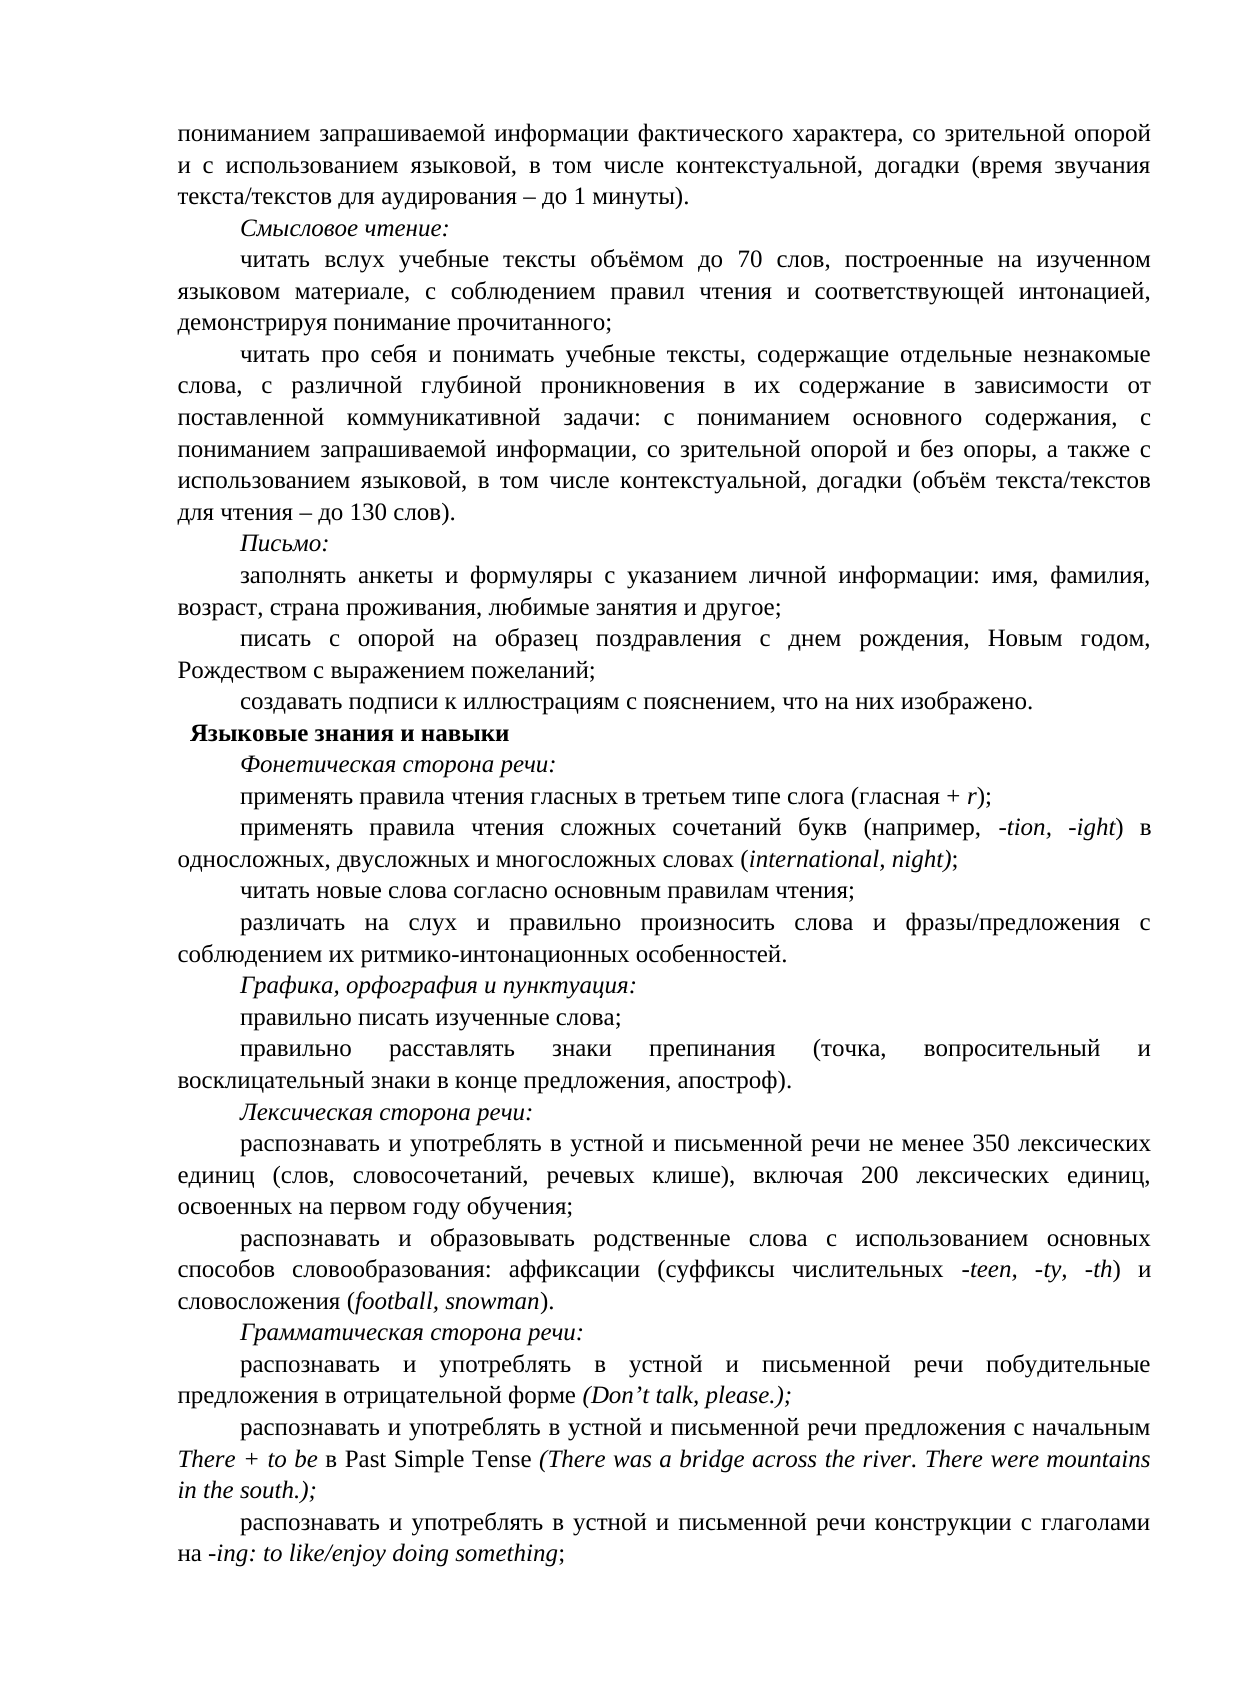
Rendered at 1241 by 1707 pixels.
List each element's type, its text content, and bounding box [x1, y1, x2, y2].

text применять правила чтения сложных сочетаний букв (например, -tion, -ight) в односложных, двусложных и многосложных словах (international, night); [177, 812, 1152, 873]
text распознавать и употреблять в устной и письменной речи конструкции с глаголами на -ing: to like/enjoy doing something; [177, 1507, 1152, 1567]
text Фонетическая сторона речи: [177, 749, 1152, 778]
text распознавать и образовывать родственные слова с использованием основных способов словообразования: аффиксации (суффиксы числительных -teen, -ty, -th) и словосложения (football, snowman). [177, 1223, 1152, 1315]
text писать с опорой на образец поздравления с днем рождения, Новым годом, Рождеством с выражением пожеланий; [177, 623, 1152, 683]
text правильно расставлять знаки препинания (точка, вопросительный и восклицательный знаки в конце предложения, апостроф). [177, 1033, 1152, 1094]
text распознавать и употреблять в устной и письменной речи побудительные предложения в отрицательной форме (Don’t talk, please.); [177, 1349, 1152, 1409]
text Графика, орфография и пунктуация: [177, 970, 1152, 999]
text Языковые знания и навыки [190, 718, 1152, 747]
text распознавать и употреблять в устной и письменной речи не менее 350 лексических единиц (слов, словосочетаний, речевых клише), включая 200 лексических единиц, освоенных на первом году обучения; [177, 1128, 1152, 1220]
text применять правила чтения гласных в третьем типе слога (гласная + r); [177, 781, 1152, 810]
text читать про себя и понимать учебные тексты, содержащие отдельные незнакомые слова, с различной глубиной проникновения в их содержание в зависимости от поставленной коммуникативной задачи: с пониманием основного содержания, с пониманием запрашиваемой информации, со зрительной опорой и без опоры, а также с использованием языковой, в том числе контекстуальной, догадки (объём текста/текстов для чтения – до 130 слов). [177, 339, 1152, 526]
text создавать подписи к иллюстрациям с пояснением, что на них изображено. [177, 686, 1152, 715]
text различать на слух и правильно произносить слова и фразы/предложения с соблюдением их ритмико-интонационных особенностей. [177, 907, 1152, 967]
text Лексическая сторона речи: [177, 1097, 1152, 1125]
text Письмо: [177, 528, 1152, 557]
text Смысловое чтение: [177, 213, 1152, 242]
text читать вслух учебные тексты объёмом до 70 слов, построенные на изученном языковом материале, с соблюдением правил чтения и соответствующей интонацией, демонстрируя понимание прочитанного; [177, 244, 1152, 336]
text заполнять анкеты и формуляры с указанием личной информации: имя, фамилия, возраст, страна проживания, любимые занятия и другое; [177, 560, 1152, 620]
text правильно писать изученные слова; [177, 1002, 1152, 1031]
text читать новые слова согласно основным правилам чтения; [177, 876, 1152, 904]
text Грамматическая сторона речи: [177, 1317, 1152, 1346]
text распознавать и употреблять в устной и письменной речи предложения с начальным There + to be в Past Simple Tense (There was a bridge across the river. There were mountains in the south.); [177, 1412, 1152, 1504]
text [177, 118, 1152, 210]
